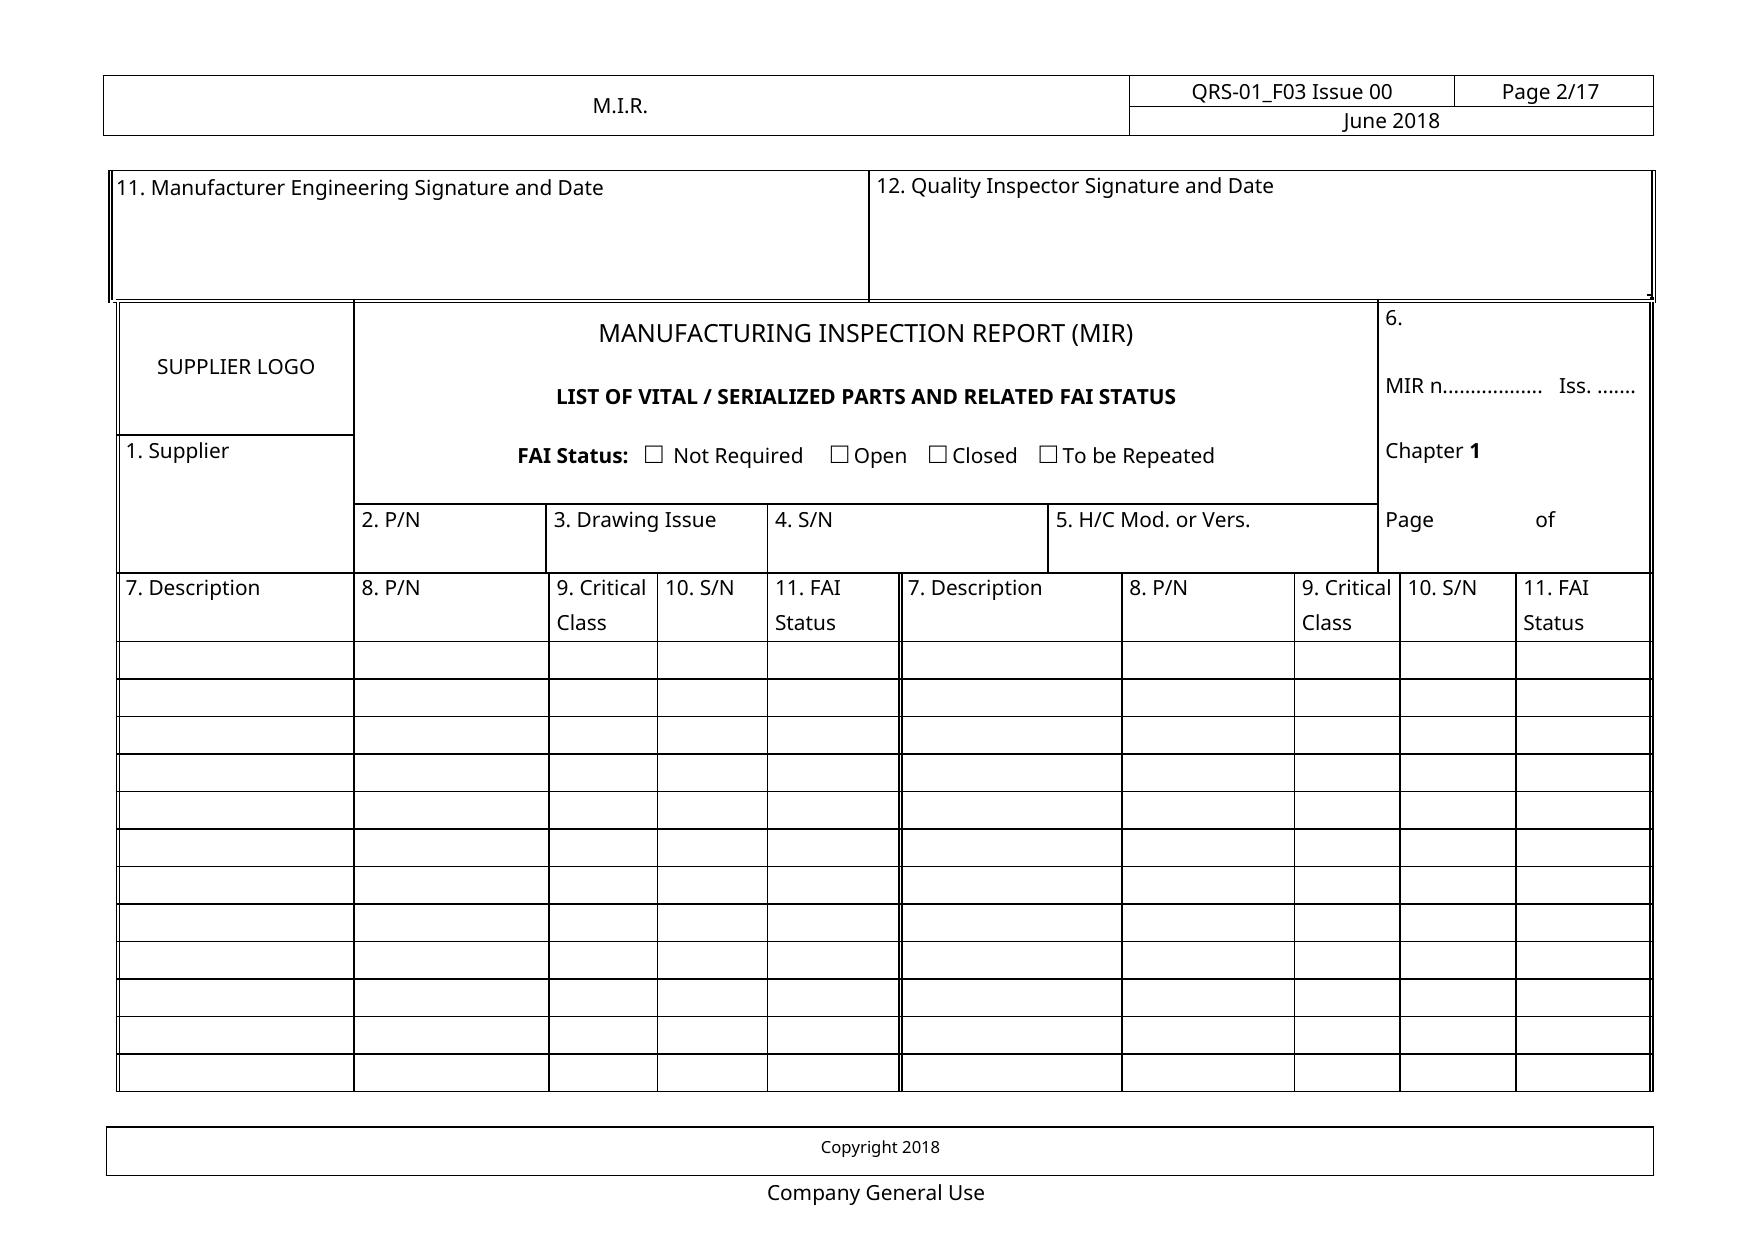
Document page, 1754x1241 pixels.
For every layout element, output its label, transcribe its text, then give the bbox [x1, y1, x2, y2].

table_cell [768, 942, 898, 978]
table_cell [1517, 680, 1649, 716]
table_cell [550, 642, 657, 678]
table_cell [903, 680, 1121, 716]
table_cell [1123, 755, 1294, 791]
table_cell [355, 680, 548, 716]
table_cell 8. P/N [1123, 574, 1294, 641]
table_cell [768, 980, 898, 1016]
table_cell [768, 680, 898, 716]
table_cell [1295, 905, 1399, 941]
table_cell [1517, 980, 1649, 1016]
table_cell [355, 867, 548, 903]
table_cell [903, 980, 1121, 1016]
table_cell [903, 717, 1121, 753]
table_cell [1401, 1017, 1515, 1053]
table_cell [120, 1055, 353, 1091]
table_cell 7. Description [120, 574, 353, 641]
table_cell [1517, 1055, 1649, 1091]
table_cell [1401, 717, 1515, 753]
table_cell [1517, 717, 1649, 753]
table_cell [903, 642, 1121, 678]
table_cell FAI Status: □ Not Required □ Open □ Closed □ To be Repeated [355, 434, 1377, 503]
table_cell [120, 642, 353, 678]
table_cell 6. MIR n.................. Iss. ....... [1379, 303, 1649, 434]
table_cell [550, 830, 657, 866]
table_cell [903, 830, 1121, 866]
table_cell [1401, 980, 1515, 1016]
table_cell [120, 867, 353, 903]
table_cell [355, 1017, 548, 1053]
table_cell [1295, 717, 1399, 753]
table_cell [1401, 792, 1515, 828]
table_cell [903, 942, 1121, 978]
table_cell [355, 755, 548, 791]
table_cell [1517, 755, 1649, 791]
table_cell [903, 755, 1121, 791]
table_cell Page of [1379, 503, 1649, 572]
table_cell 4. S/N [768, 505, 1047, 572]
table_cell [355, 642, 548, 678]
table_cell [903, 867, 1121, 903]
table_cell [355, 792, 548, 828]
table_cell [658, 942, 767, 978]
table_cell [1295, 1055, 1399, 1091]
table_cell 2. P/N [355, 505, 545, 572]
table_cell [1123, 1055, 1294, 1091]
table_cell [1295, 755, 1399, 791]
table_cell 1. Supplier [120, 436, 353, 572]
table_cell [658, 792, 767, 828]
table_cell 7. Description [903, 574, 1121, 641]
table_cell [1123, 942, 1294, 978]
table_cell [903, 905, 1121, 941]
table_cell 10. S/N [1401, 574, 1515, 641]
table_cell [768, 1017, 898, 1053]
table_cell [1295, 867, 1399, 903]
table_cell [550, 942, 657, 978]
table_cell [658, 680, 767, 716]
table_cell [355, 1055, 548, 1091]
table_cell [768, 717, 898, 753]
table_cell 9. Critical Class [1295, 574, 1399, 641]
table_cell [658, 1017, 767, 1053]
table_cell [120, 755, 353, 791]
table_cell [550, 980, 657, 1016]
table_cell [1123, 792, 1294, 828]
table_cell [355, 830, 548, 866]
table_cell [1401, 905, 1515, 941]
table_cell [1123, 905, 1294, 941]
table_cell [658, 830, 767, 866]
table_cell [1123, 680, 1294, 716]
table_cell [1123, 830, 1294, 866]
table_cell 5. H/C Mod. or Vers. [1049, 505, 1377, 572]
table_cell 11. Manufacturer Engineering Signature and Date [113, 171, 868, 299]
table_cell [1517, 867, 1649, 903]
table_cell [120, 905, 353, 941]
table_cell [768, 830, 898, 866]
table_cell [658, 1055, 767, 1091]
table_cell [120, 680, 353, 716]
table_cell [1123, 642, 1294, 678]
table_cell [550, 680, 657, 716]
table_cell [1123, 867, 1294, 903]
table_cell [768, 1055, 898, 1091]
table_cell [1123, 1017, 1294, 1053]
table_cell [550, 905, 657, 941]
table_cell [1401, 830, 1515, 866]
table_cell 12. Quality Inspector Signature and Date [870, 171, 1651, 299]
table_cell [1295, 642, 1399, 678]
table_cell [1123, 980, 1294, 1016]
table_cell [1401, 642, 1515, 678]
table_cell 8. P/N [355, 574, 548, 641]
table_cell [355, 905, 548, 941]
table_cell [120, 830, 353, 866]
table_cell [550, 1017, 657, 1053]
table_cell [1295, 830, 1399, 866]
table_cell SUPPLIER LOGO [120, 303, 353, 434]
table_cell [1517, 1017, 1649, 1053]
table_cell [1401, 867, 1515, 903]
table_cell [658, 642, 767, 678]
table_cell [550, 792, 657, 828]
table_cell [120, 792, 353, 828]
table_cell [550, 867, 657, 903]
table_cell [120, 942, 353, 978]
table_cell [903, 1017, 1121, 1053]
table_cell [658, 755, 767, 791]
table_cell [1295, 792, 1399, 828]
table_cell [1517, 942, 1649, 978]
table_cell Chapter 1 [1379, 434, 1649, 503]
table_cell [1295, 942, 1399, 978]
table_cell [658, 717, 767, 753]
table_cell [768, 642, 898, 678]
table_cell [355, 942, 548, 978]
table_cell [1295, 1017, 1399, 1053]
table_cell [658, 905, 767, 941]
table_cell [1517, 792, 1649, 828]
table_cell [120, 980, 353, 1016]
table_cell [1401, 755, 1515, 791]
table_cell [768, 755, 898, 791]
table_cell [355, 980, 548, 1016]
table_cell [550, 717, 657, 753]
table_cell 11. FAI Status [1517, 574, 1649, 641]
table_cell [550, 755, 657, 791]
table_cell 9. Critical Class [550, 574, 657, 641]
table_cell [768, 792, 898, 828]
table_cell [355, 717, 548, 753]
table_cell [1401, 680, 1515, 716]
table_cell [1517, 905, 1649, 941]
table_cell [120, 1017, 353, 1053]
table_cell [120, 717, 353, 753]
table_cell [1517, 642, 1649, 678]
table_cell [768, 905, 898, 941]
table_cell [1517, 830, 1649, 866]
table_cell [1295, 680, 1399, 716]
table_cell [903, 792, 1121, 828]
table_cell [550, 1055, 657, 1091]
table_cell [903, 1055, 1121, 1091]
table_cell [1123, 717, 1294, 753]
table_cell 11. FAI Status [768, 574, 898, 641]
table_cell [768, 867, 898, 903]
table_cell [658, 867, 767, 903]
table_cell 10. S/N [658, 574, 767, 641]
table_cell MANUFACTURING INSPECTION REPORT (MIR) LIST OF VITAL / SERIALIZED PARTS AND RELATED FAI STATUS [355, 303, 1377, 434]
table_cell [1401, 1055, 1515, 1091]
table_cell [1295, 980, 1399, 1016]
table_cell [658, 980, 767, 1016]
table_cell 3. Drawing Issue [547, 505, 767, 572]
table_cell [1401, 942, 1515, 978]
